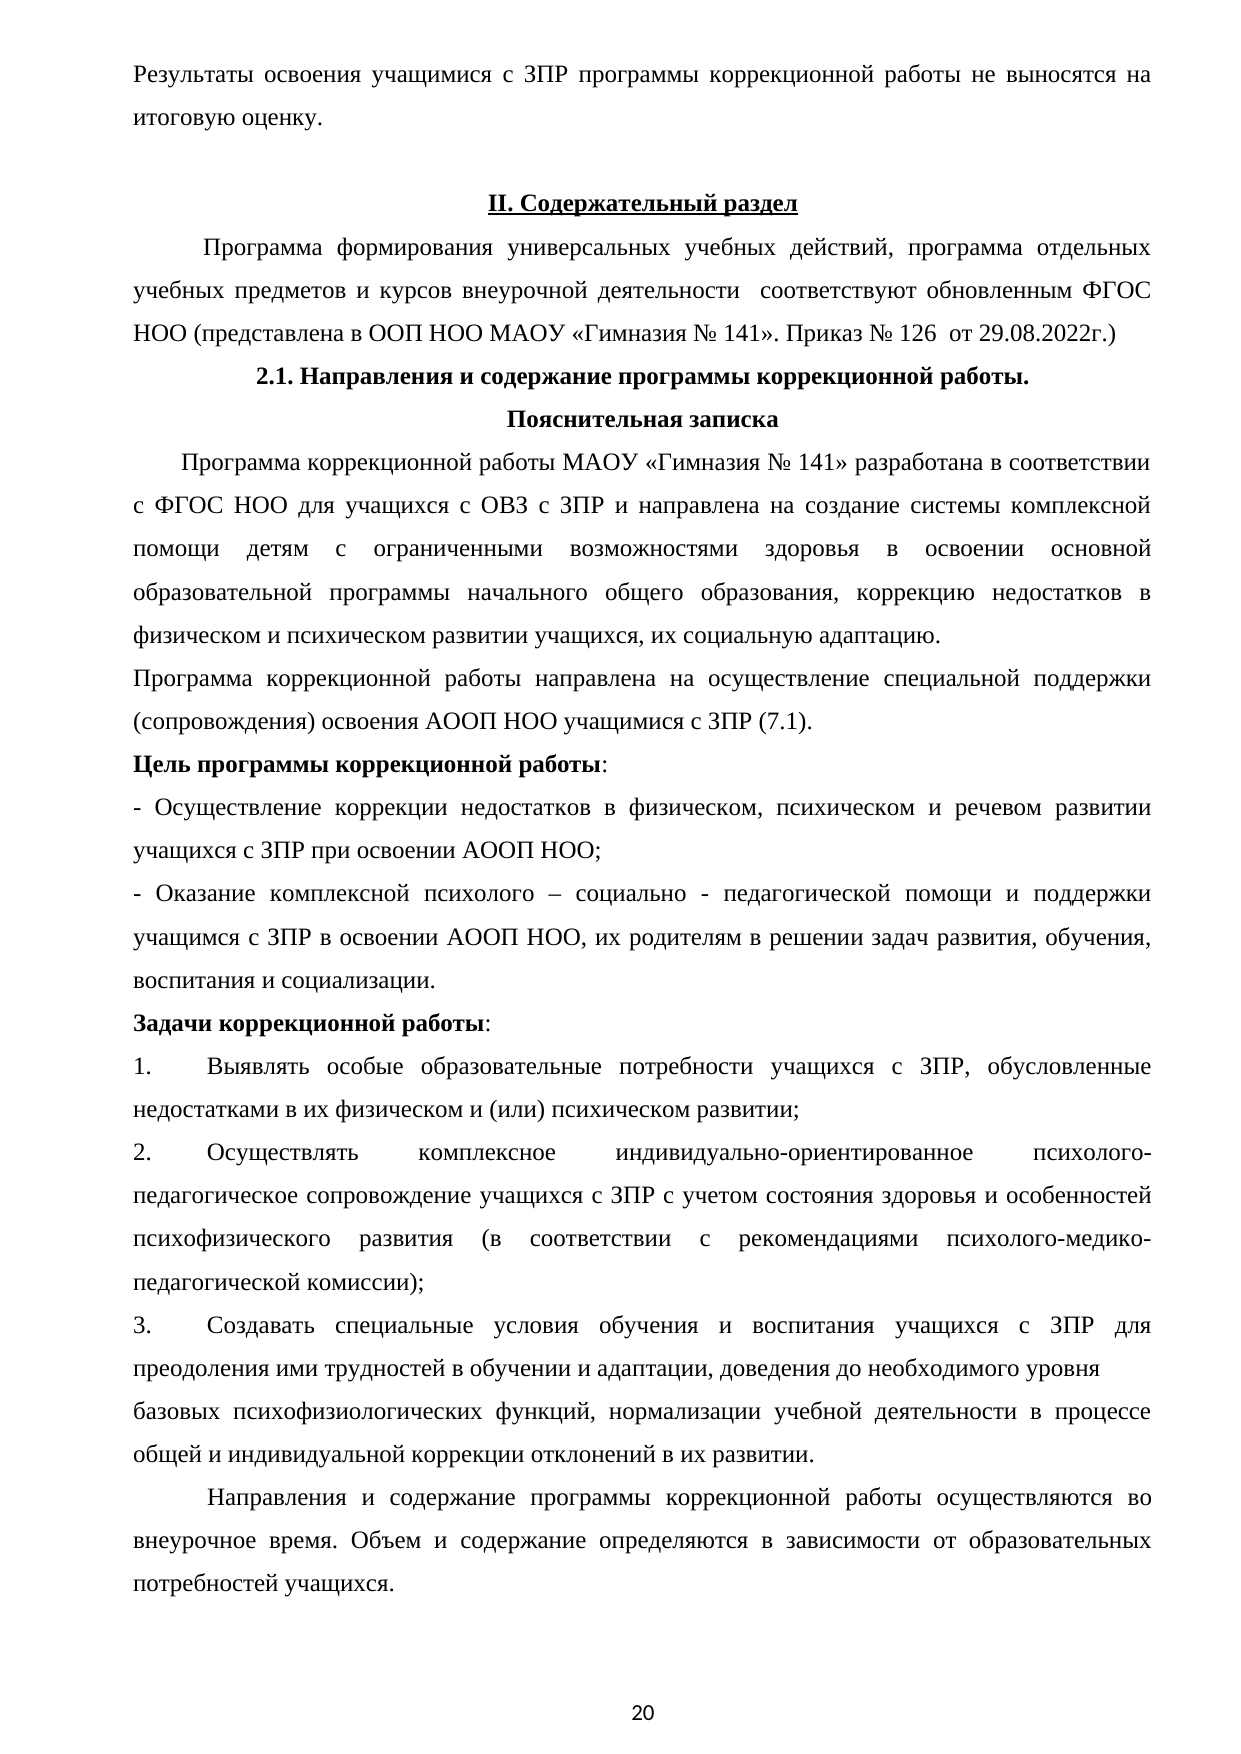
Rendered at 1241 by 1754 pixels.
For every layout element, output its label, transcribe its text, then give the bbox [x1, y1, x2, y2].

text Направления и содержание программы коррекционной работы осуществляются во внеурочное время. Объем и содержание определяются в зависимости от образовательных потребностей учащихся. [133, 1482, 1152, 1597]
text 2.1. Направления и содержание программы коррекционной работы. [133, 361, 1152, 390]
text Программа коррекционной работы МАОУ «Гимназия № 141» разработана в соответствии с ФГОС НОО для учащихся с ОВЗ с ЗПР и направлена на создание системы комплексной помощи детям с ограниченными возможностями здоровья в освоении основной образовательной программы начального общего образования, коррекцию недостатков в физическом и психическом развитии учащихся, их социальную адаптацию. [133, 447, 1152, 648]
text Пояснительная записка [133, 404, 1152, 433]
text Программа формирования универсальных учебных действий, программа отдельных учебных предметов и курсов внеурочной деятельности соответствуют обновленным ФГОС НОО (представлена в ООП НОО МАОУ «Гимназия № 141». Приказ № 126 от 29.08.2022г.) [133, 232, 1152, 347]
text Программа коррекционной работы направлена на осуществление специальной поддержки (сопровождения) освоения АООП НОО учащимися с ЗПР (7.1). [133, 663, 1152, 735]
list Создавать специальные условия обучения и воспитания учащихся с ЗПР для преодоления ими трудностей в обучении и адаптации, доведения до необходимого уровня [133, 1310, 1152, 1382]
list базовых психофизиологических функций, нормализации учебной деятельности в процессе общей и индивидуальной коррекции отклонений в их развитии. [133, 1396, 1152, 1468]
list Выявлять особые образовательные потребности учащихся с ЗПР, обусловленные недостатками в их физическом и (или) психическом развитии; [133, 1051, 1152, 1123]
text Результаты освоения учащимися с ЗПР программы коррекционной работы не выносятся на итоговую оценку. [133, 59, 1152, 131]
text - Оказание комплексной психолого – социально - педагогической помощи и поддержки учащимся с ЗПР в освоении АООП НОО, их родителям в решении задач развития, обучения, воспитания и социализации. [133, 878, 1152, 993]
text - Осуществление коррекции недостатков в физическом, психическом и речевом развитии учащихся с ЗПР при освоении АООП НОО; [133, 792, 1152, 864]
text Цель программы коррекционной работы: [133, 749, 1152, 778]
list Осуществлять комплексное индивидуально-ориентированное психолого-педагогическое сопровождение учащихся с ЗПР с учетом состояния здоровья и особенностей психофизического развития (в соответствии с рекомендациями психолого-медико-педагогической комиссии); [133, 1137, 1152, 1295]
text II. Содержательный раздел [133, 188, 1152, 217]
text Задачи коррекционной работы: [133, 1008, 1152, 1037]
